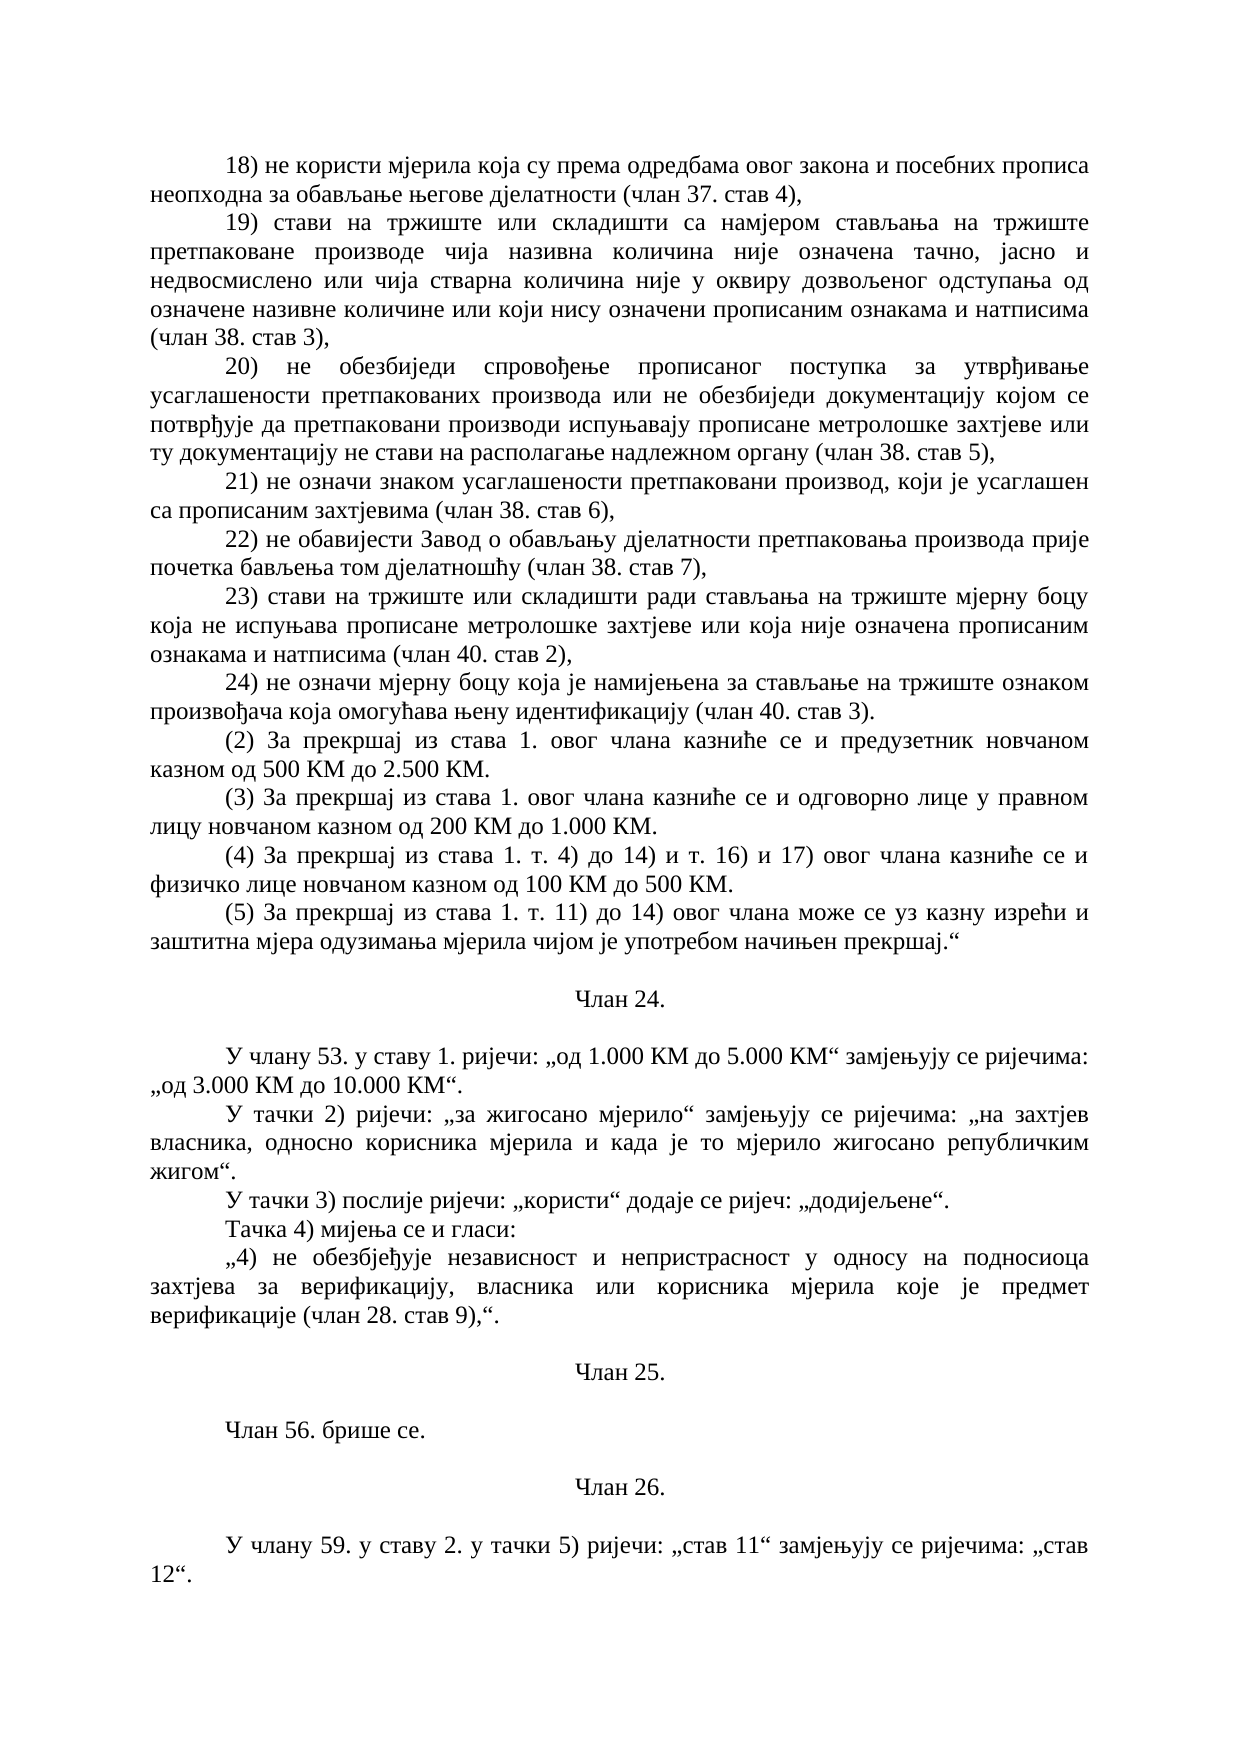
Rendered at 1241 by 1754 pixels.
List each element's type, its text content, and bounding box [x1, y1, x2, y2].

text 22) не обавијести Завод о обављању дјелатности претпаковања производа прије почетка бављења том дјелатношћу (члан 38. став 7), [150, 524, 1090, 581]
text „4) не обезбјеђује независност и непристрасност у односу на подносиоца захтјева за верификацију, власника или корисника мјерила које је предмет верификације (члан 28. став 9),“. [150, 1242, 1090, 1329]
text Члан 56. брише се. [150, 1415, 1090, 1444]
text 21) не означи знаком усаглашености претпаковани производ, који је усаглашен са прописаним захтјевима (члан 38. став 6), [150, 466, 1090, 524]
text Тачка 4) мијења се и гласи: [150, 1214, 1090, 1242]
text У члану 59. у ставу 2. у тачки 5) ријечи: „став 11“ замјењују се ријечима: „став 12“. [150, 1530, 1090, 1587]
text Члан 26. [150, 1472, 1090, 1501]
text 23) стави на тржиште или складишти ради стављања на тржиште мјерну боцу која не испуњава прописане метролошке захтјеве или која није означена прописаним ознакама и натписима (члан 40. став 2), [150, 581, 1090, 667]
text 24) не означи мјерну боцу која је намијењена за стављање на тржиште ознаком произвођача која омогућава њену идентификацију (члан 40. став 3). [150, 667, 1090, 725]
text (2) За прекршај из става 1. овог члана казниће се и предузетник новчаном казном од 500 КМ до 2.500 КМ. [150, 725, 1090, 782]
text У тачки 2) ријечи: „за жигосано мјерило“ замјењују се ријечима: „на захтјев власника, односно корисника мјерила и када је то мјерило жигосано републичким жигом“. [150, 1099, 1090, 1185]
text У члану 53. у ставу 1. ријечи: „од 1.000 КМ до 5.000 КМ“ замјењују се ријечима: „од 3.000 КМ до 10.000 КМ“. [150, 1041, 1090, 1099]
text (3) За прекршај из става 1. овог члана казниће се и одговорно лице у правном лицу новчаном казном од 200 КМ до 1.000 КМ. [150, 782, 1090, 840]
text (4) За прекршај из става 1. т. 4) до 14) и т. 16) и 17) овог члана казниће се и физичко лице новчаном казном од 100 КМ до 500 КМ. [150, 840, 1090, 897]
text 20) не обезбиједи спровођење прописаног поступка за утврђивање усаглашености претпакованих производа или не обезбиједи документацију којом се потврђује да претпаковани производи испуњавају прописане метролошке захтјеве или ту документацију не стави на располагање надлежном органу (члан 38. став 5), [150, 351, 1090, 466]
text Члан 25. [150, 1357, 1090, 1386]
text 19) стави на тржиште или складишти са намјером стављања на тржиште претпаковане производе чија називна количина није означена тачно, јасно и недвосмислено или чија стварна количина није у оквиру дозвољеног одступања од означене називне количине или који нису означени прописаним ознакама и натписима (члан 38. став 3), [150, 207, 1090, 351]
text 18) не користи мјерила која су према одредбама овог закона и посебних прописа неопходна за обављање његове дјелатности (члан 37. став 4), [150, 150, 1090, 207]
text Члан 24. [150, 984, 1090, 1012]
text У тачки 3) послије ријечи: „користи“ додаје се ријеч: „додијељене“. [150, 1185, 1090, 1214]
text (5) За прекршај из става 1. т. 11) до 14) овог члана може се уз казну изрећи и заштитна мјера одузимања мјерила чијом је употребом начињен прекршај.“ [150, 897, 1090, 955]
